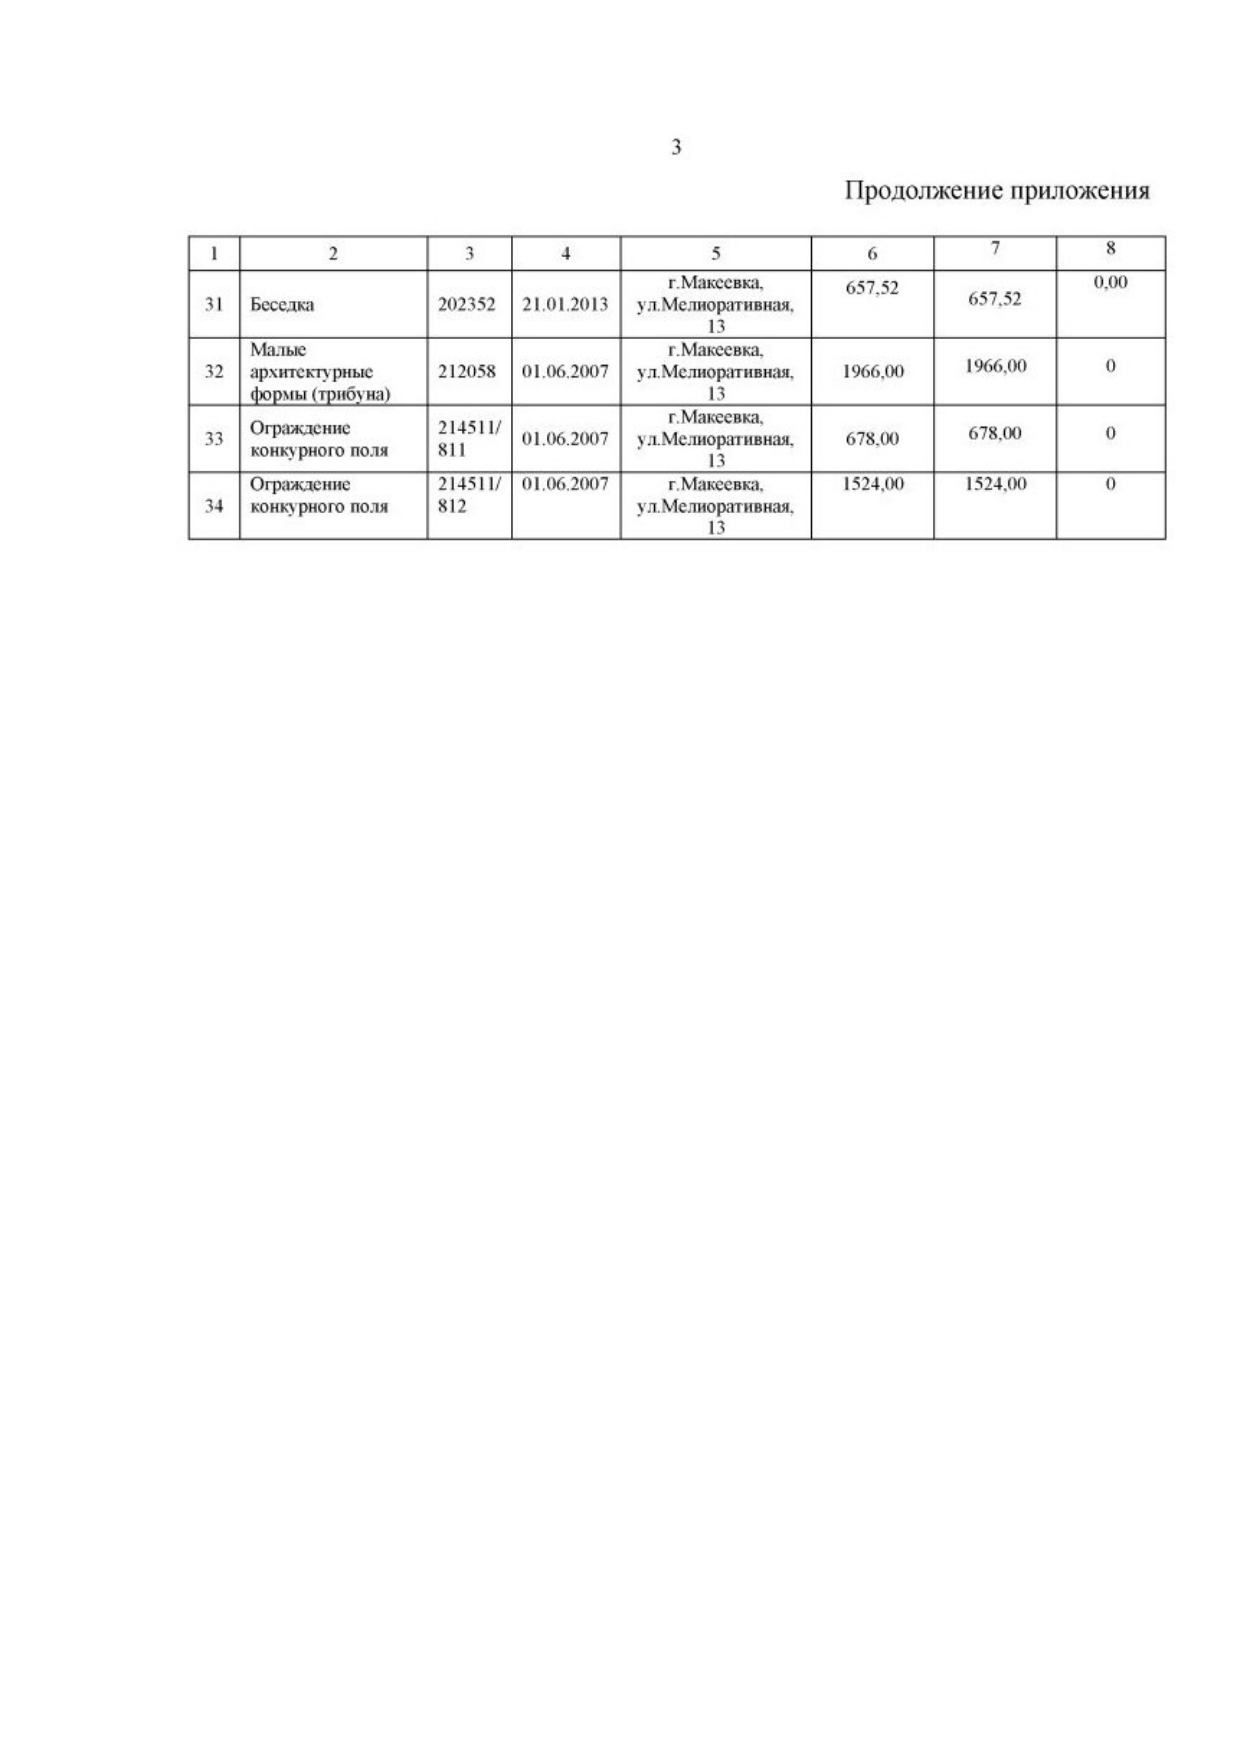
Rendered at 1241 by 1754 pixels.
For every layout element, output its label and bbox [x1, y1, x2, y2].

picture [173, 103, 1184, 1582]
